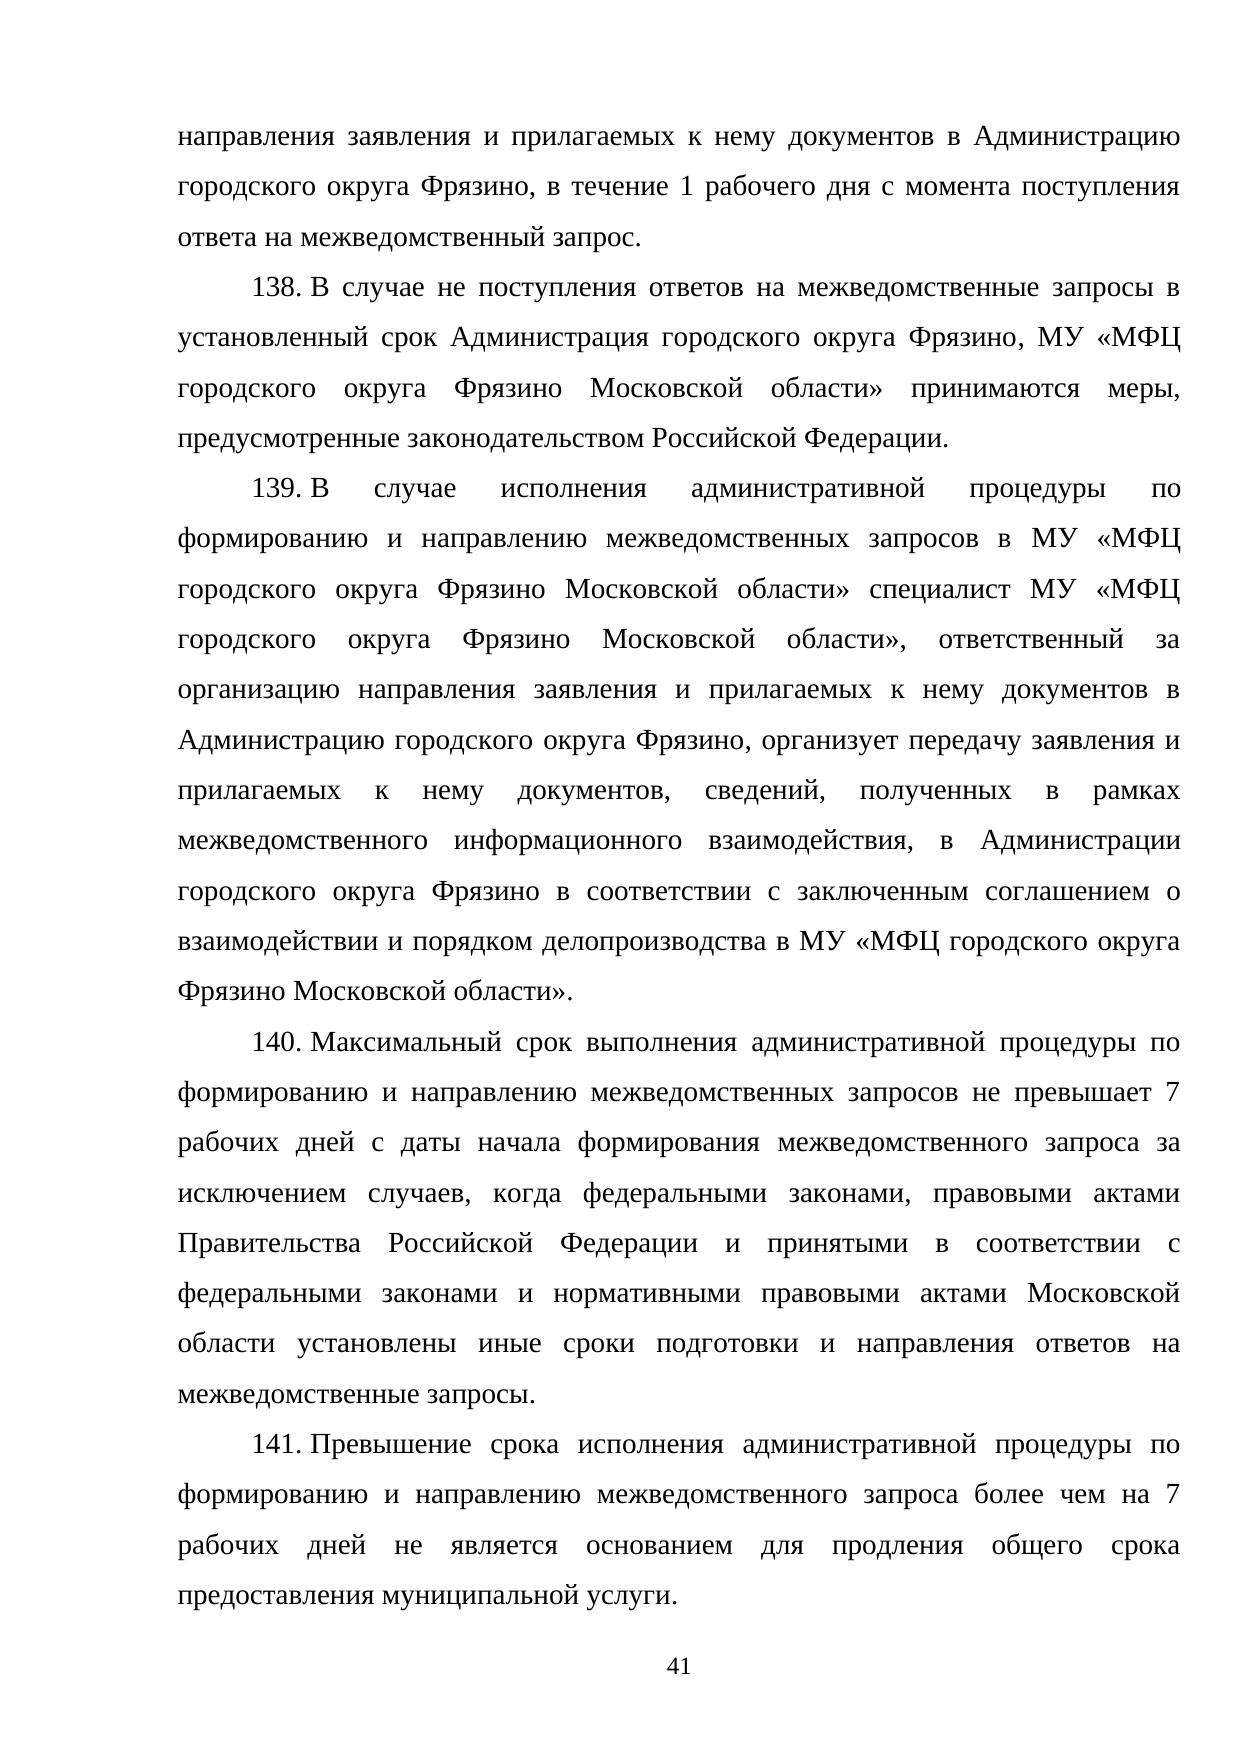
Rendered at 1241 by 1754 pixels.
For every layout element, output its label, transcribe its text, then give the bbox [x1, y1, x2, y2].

list В случае не поступления ответов на межведомственные запросы в установленный срок Администрация городского округа Фрязино, МУ «МФЦ городского округа Фрязино Московской области» принимаются меры, предусмотренные законодательством Российской Федерации. [177, 269, 1181, 453]
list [177, 118, 1181, 252]
list Превышение срока исполнения административной процедуры по формированию и направлению межведомственного запроса более чем на 7 рабочих дней не является основанием для продления общего срока предоставления муниципальной услуги. [177, 1426, 1181, 1611]
list В случае исполнения административной процедуры по формированию и направлению межведомственных запросов в МУ «МФЦ городского округа Фрязино Московской области» специалист МУ «МФЦ городского округа Фрязино Московской области», ответственный за организацию направления заявления и прилагаемых к нему документов в Администрацию городского округа Фрязино, организует передачу заявления и прилагаемых к нему документов, сведений, полученных в рамках межведомственного информационного взаимодействия, в Администрации городского округа Фрязино в соответствии с заключенным соглашением о взаимодействии и порядком делопроизводства в МУ «МФЦ городского округа Фрязино Московской области». [177, 470, 1181, 1007]
list Максимальный срок выполнения административной процедуры по формированию и направлению межведомственных запросов не превышает 7 рабочих дней с даты начала формирования межведомственного запроса за исключением случаев, когда федеральными законами, правовыми актами Правительства Российской Федерации и принятыми в соответствии с федеральными законами и нормативными правовыми актами Московской области установлены иные сроки подготовки и направления ответов на межведомственные запросы. [177, 1024, 1181, 1409]
